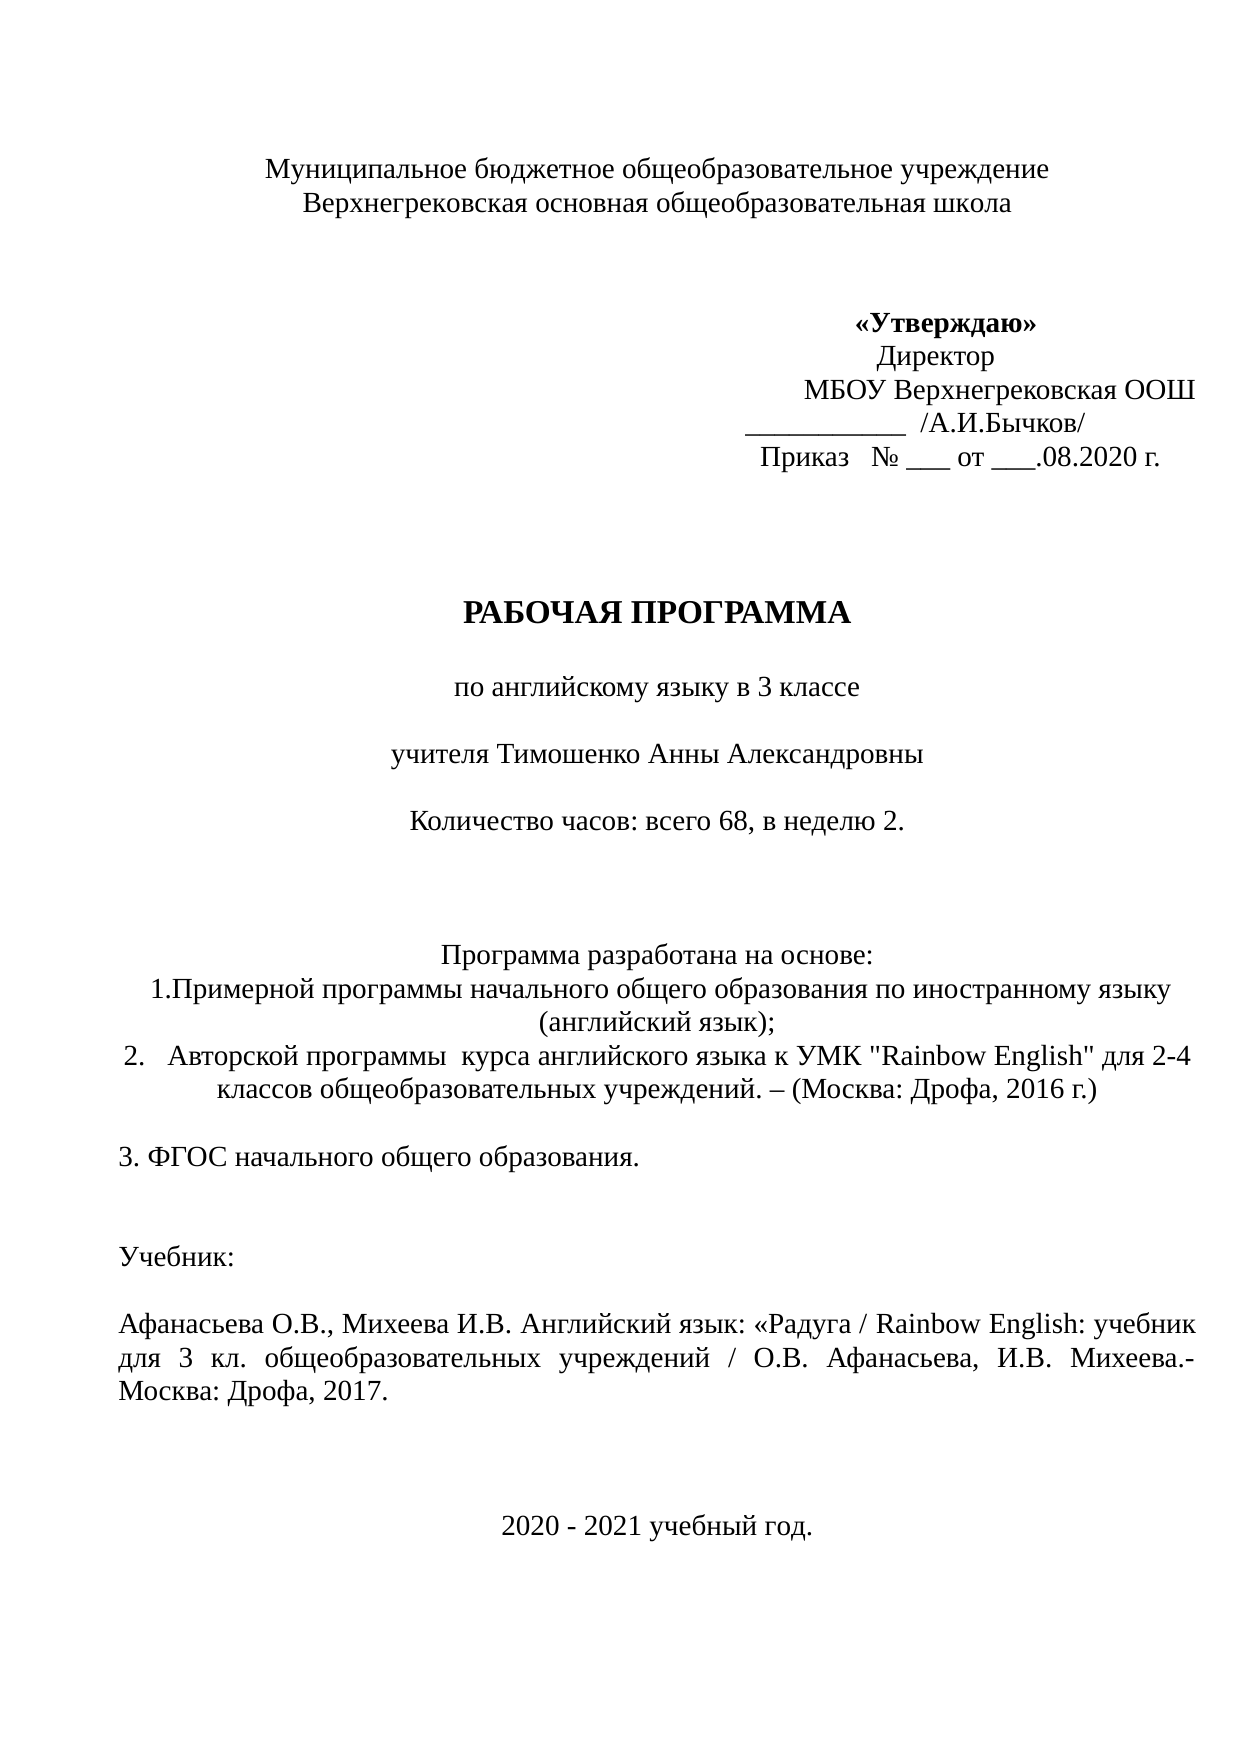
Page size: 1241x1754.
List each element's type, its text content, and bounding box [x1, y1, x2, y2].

text Муниципальное бюджетное общеобразовательное учреждение [118, 152, 1196, 185]
text 1.Примерной программы начального общего образования по иностранному языку (английский язык); [118, 971, 1196, 1038]
text Верхнегрековская основная общеобразовательная школа [118, 185, 1196, 219]
text Количество часов: всего 68, в неделю 2. [118, 803, 1196, 837]
text 3. ФГОС начального общего образования. [118, 1139, 1196, 1172]
text 2020 - 2021 учебный год. [118, 1508, 1196, 1541]
text РАБОЧАЯ ПРОГРАММА [118, 592, 1196, 631]
text Директор [118, 338, 1196, 372]
text Учебник: [118, 1239, 1196, 1273]
text МБОУ Верхнегрековская ООШ [118, 372, 1196, 406]
text учителя Тимошенко Анны Александровны [118, 736, 1196, 770]
text Афанасьева О.В., Михеева И.В. Английский язык: «Радуга / Rainbow English: учебник для 3 кл. общеобразовательных учреждений / О.В. Афанасьева, И.В. Михеева.- Москва: Дрофа, 2017. [118, 1306, 1196, 1407]
text по английскому языку в 3 классе [118, 669, 1196, 703]
text 2. Авторской программы курса английского языка к УМК "Rainbow English" для 2-4 классов общеобразовательных учреждений. – (Москва: Дрофа, 2016 г.) [118, 1038, 1196, 1105]
text Программа разработана на основе: [118, 937, 1196, 971]
text Приказ № ___ от ___.08.2020 г. [118, 439, 1196, 473]
text ___________ /А.И.Бычков/ [118, 406, 1196, 439]
text «Утверждаю» [118, 305, 1196, 338]
